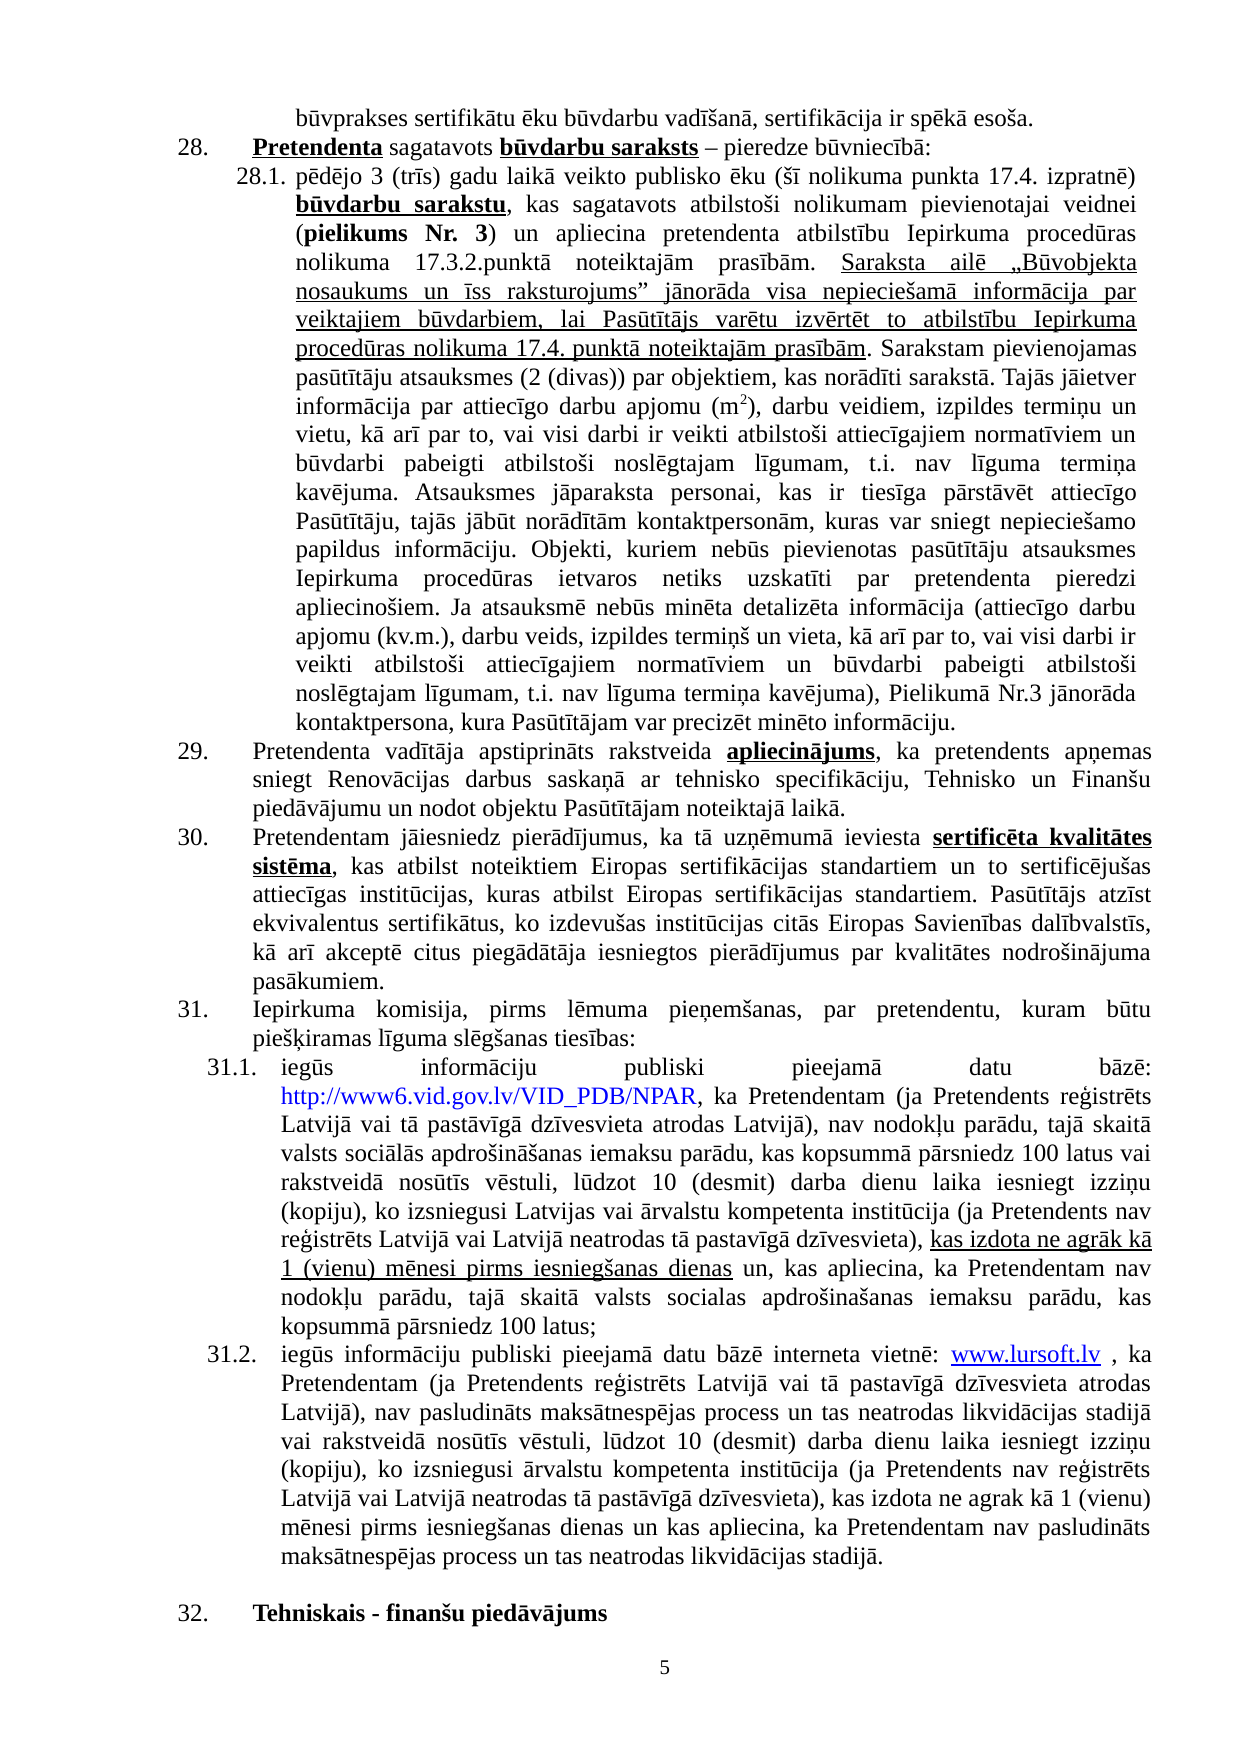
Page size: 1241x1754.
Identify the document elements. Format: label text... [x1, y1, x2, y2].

list Tehniskais - finanšu piedāvājums [177, 1598, 1152, 1627]
list Iepirkuma komisija, pirms lēmuma pieņemšanas, par pretendentu, kuram būtu piešķiramas līguma slēgšanas tiesības: [177, 994, 1152, 1052]
list iegūs informāciju publiski pieejamā datu bāzē interneta vietnē: www.lursoft.lv , ka Pretendentam (ja Pretendents reģistrēts Latvijā vai tā pastavīgā dzīvesvieta atrodas Latvijā), nav pasludināts maksātnespējas process un tas neatrodas likvidācijas stadijā vai rakstveidā nosūtīs vēstuli, lūdzot 10 (desmit) darba dienu laika iesniegt izziņu (kopiju), ko izsniegusi ārvalstu kompetenta institūcija (ja Pretendents nav reģistrēts Latvijā vai Latvijā neatrodas tā pastāvīgā dzīvesvieta), kas izdota ne agrak kā 1 (vienu) mēnesi pirms iesniegšanas dienas un kas apliecina, ka Pretendentam nav pasludināts maksātnespējas process un tas neatrodas likvidācijas stadijā. [207, 1339, 1152, 1569]
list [236, 103, 1152, 132]
list iegūs informāciju publiski pieejamā datu bāzē: http://www6.vid.gov.lv/VID_PDB/NPAR, ka Pretendentam (ja Pretendents reģistrēts Latvijā vai tā pastāvīgā dzīvesvieta atrodas Latvijā), nav nodokļu parādu, tajā skaitā valsts sociālās apdrošināšanas iemaksu parādu, kas kopsummā pārsniedz 100 latus vai rakstveidā nosūtīs vēstuli, lūdzot 10 (desmit) darba dienu laika iesniegt izziņu (kopiju), ko izsniegusi Latvijas vai ārvalstu kompetenta institūcija (ja Pretendents nav reģistrēts Latvijā vai Latvijā neatrodas tā pastavīgā dzīvesvieta), kas izdota ne agrāk kā 1 (vienu) mēnesi pirms iesniegšanas dienas un, kas apliecina, ka Pretendentam nav nodokļu parādu, tajā skaitā valsts socialas apdrošinašanas iemaksu parādu, kas kopsummā pārsniedz 100 latus; [207, 1052, 1152, 1339]
list Pretendenta sagatavots būvdarbu saraksts – pieredze būvniecībā: [177, 132, 1152, 161]
list Pretendentam jāiesniedz pierādījumus, ka tā uzņēmumā ieviesta sertificēta kvalitātes sistēma, kas atbilst noteiktiem Eiropas sertifikācijas standartiem un to sertificējušas attiecīgas institūcijas, kuras atbilst Eiropas sertifikācijas standartiem. Pasūtītājs atzīst ekvivalentus sertifikātus, ko izdevušas institūcijas citās Eiropas Savienības dalībvalstīs, kā arī akceptē citus piegādātāja iesniegtos pierādījumus par kvalitātes nodrošinājuma pasākumiem. [177, 822, 1152, 994]
list Pretendenta vadītāja apstiprināts rakstveida apliecinājums, ka pretendents apņemas sniegt Renovācijas darbus saskaņā ar tehnisko specifikāciju, Tehnisko un Finanšu piedāvājumu un nodot objektu Pasūtītājam noteiktajā laikā. [177, 736, 1152, 822]
list pēdējo 3 (trīs) gadu laikā veikto publisko ēku (šī nolikuma punkta 17.4. izpratnē) būvdarbu sarakstu, kas sagatavots atbilstoši nolikumam pievienotajai veidnei (pielikums Nr. 3) un apliecina pretendenta atbilstību Iepirkuma procedūras nolikuma 17.3.2.punktā noteiktajām prasībām. Saraksta ailē „Būvobjekta nosaukums un īss raksturojums” jānorāda visa nepieciešamā informācija par veiktajiem būvdarbiem, lai Pasūtītājs varētu izvērtēt to atbilstību Iepirkuma procedūras nolikuma 17.4. punktā noteiktajām prasībām. Sarakstam pievienojamas pasūtītāju atsauksmes (2 (divas)) par objektiem, kas norādīti sarakstā. Tajās jāietver informācija par attiecīgo darbu apjomu (m2), darbu veidiem, izpildes termiņu un vietu, kā arī par to, vai visi darbi ir veikti atbilstoši attiecīgajiem normatīviem un būvdarbi pabeigti atbilstoši noslēgtajam līgumam, t.i. nav līguma termiņa kavējuma. Atsauksmes jāparaksta personai, kas ir tiesīga pārstāvēt attiecīgo Pasūtītāju, tajās jābūt norādītām kontaktpersonām, kuras var sniegt nepieciešamo papildus informāciju. Objekti, kuriem nebūs pievienotas pasūtītāju atsauksmes Iepirkuma procedūras ietvaros netiks uzskatīti par pretendenta pieredzi apliecinošiem. Ja atsauksmē nebūs minēta detalizēta informācija (attiecīgo darbu apjomu (kv.m.), darbu veids, izpildes termiņš un vieta, kā arī par to, vai visi darbi ir veikti atbilstoši attiecīgajiem normatīviem un būvdarbi pabeigti atbilstoši noslēgtajam līgumam, t.i. nav līguma termiņa kavējuma), Pielikumā Nr.3 jānorāda kontaktpersona, kura Pasūtītājam var precizēt minēto informāciju. [236, 161, 1137, 736]
